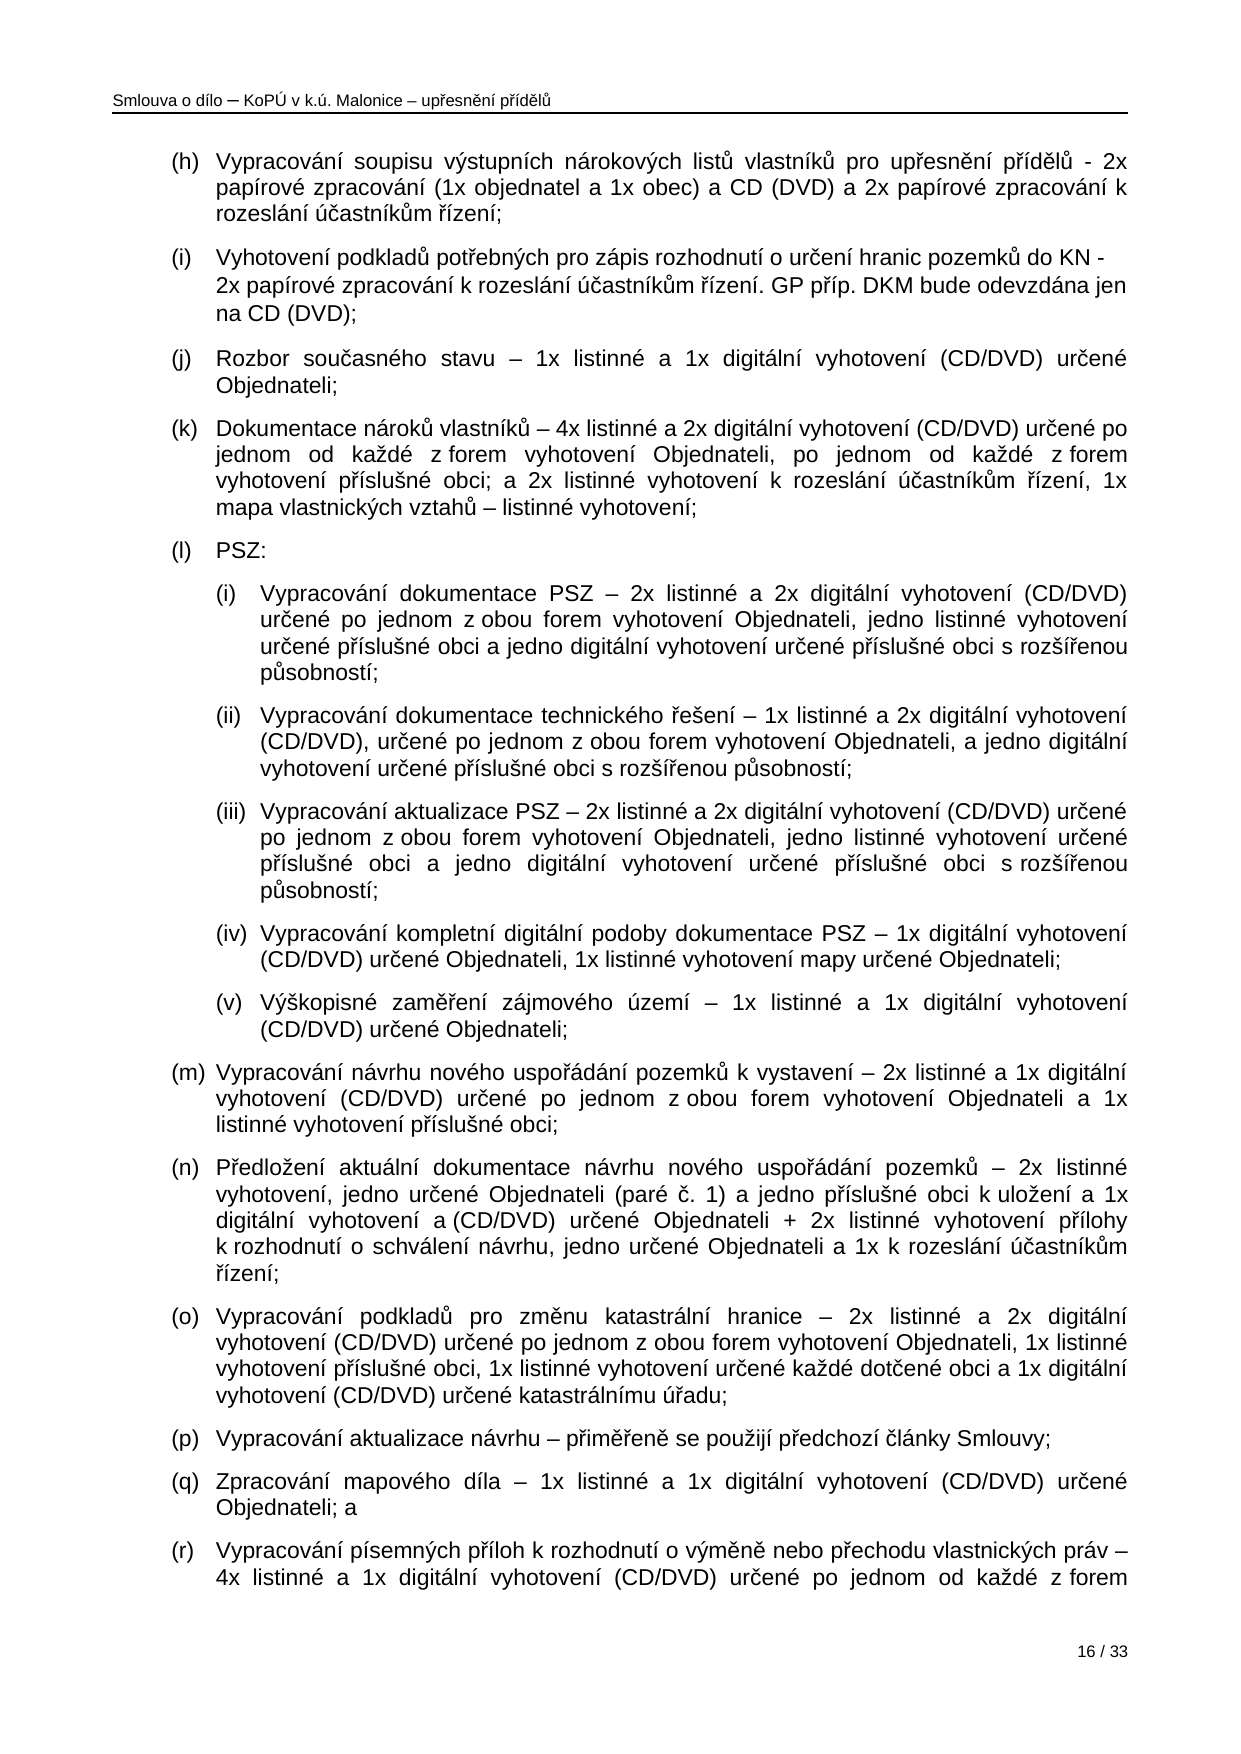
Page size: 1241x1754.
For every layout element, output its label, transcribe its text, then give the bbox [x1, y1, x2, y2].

list Vypracování dokumentace PSZ – 2x listinné a 2x digitální vyhotovení (CD/DVD) určené po jednom z obou forem vyhotovení Objednateli, jedno listinné vyhotovení určené příslušné obci a jedno digitální vyhotovení určené příslušné obci s rozšířenou působností; [216, 580, 1128, 685]
list Vypracování soupisu výstupních nárokových listů vlastníků pro upřesnění přídělů - 2x papírové zpracování (1x objednatel a 1x obec) a CD (DVD) a 2x papírové zpracování k rozeslání účastníkům řízení; [171, 148, 1128, 227]
list Vypracování návrhu nového uspořádání pozemků k vystavení – 2x listinné a 1x digitální vyhotovení (CD/DVD) určené po jednom z obou forem vyhotovení Objednateli a 1x listinné vyhotovení příslušné obci; [171, 1058, 1128, 1138]
list Vypracování kompletní digitální podoby dokumentace PSZ – 1x digitální vyhotovení (CD/DVD) určené Objednateli, 1x listinné vyhotovení mapy určené Objednateli; [216, 920, 1128, 972]
list Vypracování podkladů pro změnu katastrální hranice – 2x listinné a 2x digitální vyhotovení (CD/DVD) určené po jednom z obou forem vyhotovení Objednateli, 1x listinné vyhotovení příslušné obci, 1x listinné vyhotovení určené každé dotčené obci a 1x digitální vyhotovení (CD/DVD) určené katastrálnímu úřadu; [171, 1303, 1128, 1408]
list Dokumentace nároků vlastníků – 4x listinné a 2x digitální vyhotovení (CD/DVD) určené po jednom od každé z forem vyhotovení Objednateli, po jednom od každé z forem vyhotovení příslušné obci; a 2x listinné vyhotovení k rozeslání účastníkům řízení, 1x mapa vlastnických vztahů – listinné vyhotovení; [171, 415, 1128, 520]
list Zpracování mapového díla – 1x listinné a 1x digitální vyhotovení (CD/DVD) určené Objednateli; a [171, 1468, 1128, 1521]
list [171, 1537, 1128, 1590]
list Rozbor současného stavu – 1x listinné a 1x digitální vyhotovení (CD/DVD) určené Objednateli; [171, 345, 1128, 398]
list Vypracování aktualizace PSZ – 2x listinné a 2x digitální vyhotovení (CD/DVD) určené po jednom z obou forem vyhotovení Objednateli, jedno listinné vyhotovení určené příslušné obci a jedno digitální vyhotovení určené příslušné obci s rozšířenou působností; [216, 798, 1128, 903]
list Vypracování aktualizace návrhu – přiměřeně se použijí předchozí články Smlouvy; [171, 1425, 1128, 1451]
list PSZ: [171, 537, 1128, 563]
list Vypracování dokumentace technického řešení – 1x listinné a 2x digitální vyhotovení (CD/DVD), určené po jednom z obou forem vyhotovení Objednateli, a jedno digitální vyhotovení určené příslušné obci s rozšířenou působností; [216, 702, 1128, 781]
list Výškopisné zaměření zájmového území – 1x listinné a 1x digitální vyhotovení (CD/DVD) určené Objednateli; [216, 989, 1128, 1042]
list Vyhotovení podkladů potřebných pro zápis rozhodnutí o určení hranic pozemků do KN - 2x papírové zpracování k rozeslání účastníkům řízení. GP příp. DKM bude odevzdána jen na CD (DVD); [171, 243, 1128, 327]
list Předložení aktuální dokumentace návrhu nového uspořádání pozemků – 2x listinné vyhotovení, jedno určené Objednateli (paré č. 1) a jedno příslušné obci k uložení a 1x digitální vyhotovení a (CD/DVD) určené Objednateli + 2x listinné vyhotovení přílohy k rozhodnutí o schválení návrhu, jedno určené Objednateli a 1x k rozeslání účastníkům řízení; [171, 1154, 1128, 1286]
